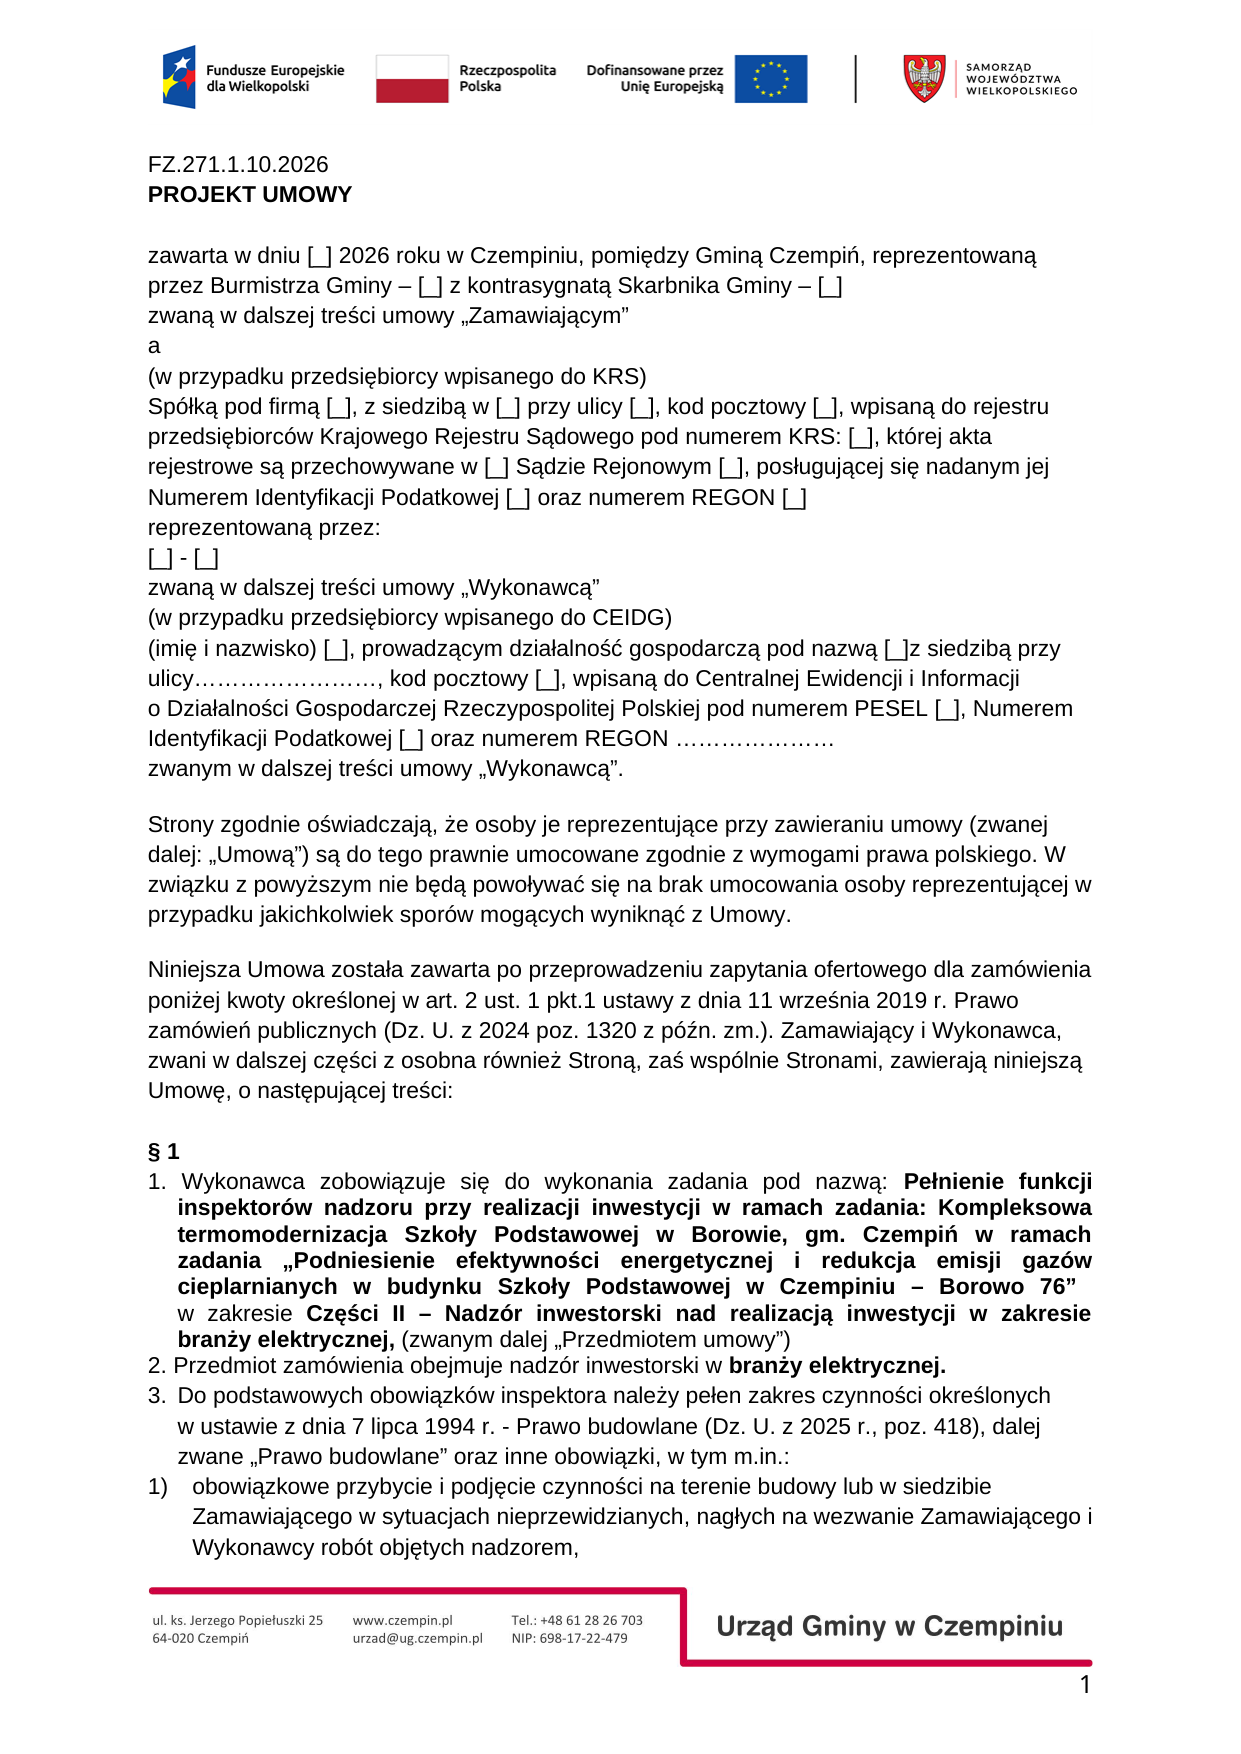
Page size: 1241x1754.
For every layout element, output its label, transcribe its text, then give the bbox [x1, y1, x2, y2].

text Spółką pod firmą [_], z siedzibą w [_] przy ulicy [_], kod pocztowy [_], wpisaną do rejestru [148, 393, 1093, 419]
subtitle PROJEKT UMOWY [148, 181, 1093, 208]
text zwaną w dalszej treści umowy „Wykonawcą” [148, 574, 1093, 600]
text § 1 [148, 1138, 1093, 1164]
text (w przypadku przedsiębiorcy wpisanego do KRS) [148, 363, 1093, 389]
text FZ.271.1.10.2026 [148, 151, 1093, 177]
text (imię i nazwisko) [_], prowadzącym działalność gospodarczą pod nazwą [_]z siedzibą przy ulicy……………………, kod pocztowy [_], wpisaną do Centralnej Ewidencji i Informacji o Działalności Gospodarczej Rzeczypospolitej Polskiej pod numerem PESEL [_], Numerem Identyfikacji Podatkowej [_] oraz numerem REGON ………………… [148, 634, 1093, 751]
picture [148, 1587, 1093, 1667]
text 1. Wykonawca zobowiązuje się do wykonania zadania pod nazwą: Pełnienie funkcji inspektorów nadzoru przy realizacji inwestycji w ramach zadania: Kompleksowa termomodernizacja Szkoły Podstawowej w Borowie, gm. Czempiń w ramach zadania „Podniesienie efektywności energetycznej i redukcja emisji gazów cieplarnianych w budynku Szkoły Podstawowej w Czempiniu – Borowo 76” w zakresie Części II – Nadzór inwestorski nad realizacją inwestycji w zakresie branży elektrycznej, (zwanym dalej „Przedmiotem umowy”) [148, 1168, 1093, 1352]
text zawarta w dniu [_] 2026 roku w Czempiniu, pomiędzy Gminą Czempiń, reprezentowaną przez Burmistrza Gminy – [_] z kontrasygnatą Skarbnika Gminy – [_] [148, 242, 1093, 298]
list obowiązkowe przybycie i podjęcie czynności na terenie budowy lub w siedzibie Zamawiającego w sytuacjach nieprzewidzianych, nagłych na wezwanie Zamawiającego i Wykonawcy robót objętych nadzorem, [148, 1473, 1093, 1560]
text przypadku jakichkolwiek sporów mogących wyniknąć z Umowy. [148, 901, 1093, 927]
text reprezentowaną przez: [148, 514, 1093, 540]
text (w przypadku przedsiębiorcy wpisanego do CEIDG) [148, 604, 1093, 631]
text zwaną w dalszej treści umowy „Zamawiającym” [148, 302, 1093, 328]
text przedsiębiorców Krajowego Rejestru Sądowego pod numerem KRS: [_], której akta rejestrowe są przechowywane w [_] Sądzie Rejonowym [_], posługującej się nadanym jej Numerem Identyfikacji Podatkowej [_] oraz numerem REGON [_] [148, 423, 1093, 510]
text [_] - [_] [148, 544, 1093, 570]
text zwanym w dalszej treści umowy „Wykonawcą”. [148, 755, 1093, 782]
picture [147, 29, 1093, 125]
list Do podstawowych obowiązków inspektora należy pełen zakres czynności określonych w ustawie z dnia 7 lipca 1994 r. - Prawo budowlane (Dz. U. z 2025 r., poz. 418), dalej zwane „Prawo budowlane” oraz inne obowiązki, w tym m.in.: [148, 1382, 1093, 1469]
text 2. Przedmiot zamówienia obejmuje nadzór inwestorski w branży elektrycznej. [148, 1352, 1093, 1379]
text Strony zgodnie oświadczają, że osoby je reprezentujące przy zawieraniu umowy (zwanej dalej: „Umową”) są do tego prawnie umocowane zgodnie z wymogami prawa polskiego. W związku z powyższym nie będą powoływać się na brak umocowania osoby reprezentującej w [148, 811, 1093, 897]
text a [148, 332, 1093, 359]
text Niniejsza Umowa została zawarta po przeprowadzeniu zapytania ofertowego dla zamówienia poniżej kwoty określonej w art. 2 ust. 1 pkt.1 ustawy z dnia 11 września 2019 r. Prawo zamówień publicznych (Dz. U. z 2024 poz. 1320 z późn. zm.). Zamawiający i Wykonawca, zwani w dalszej części z osobna również Stroną, zaś wspólnie Stronami, zawierają niniejszą Umowę, o następującej treści: [148, 956, 1093, 1103]
